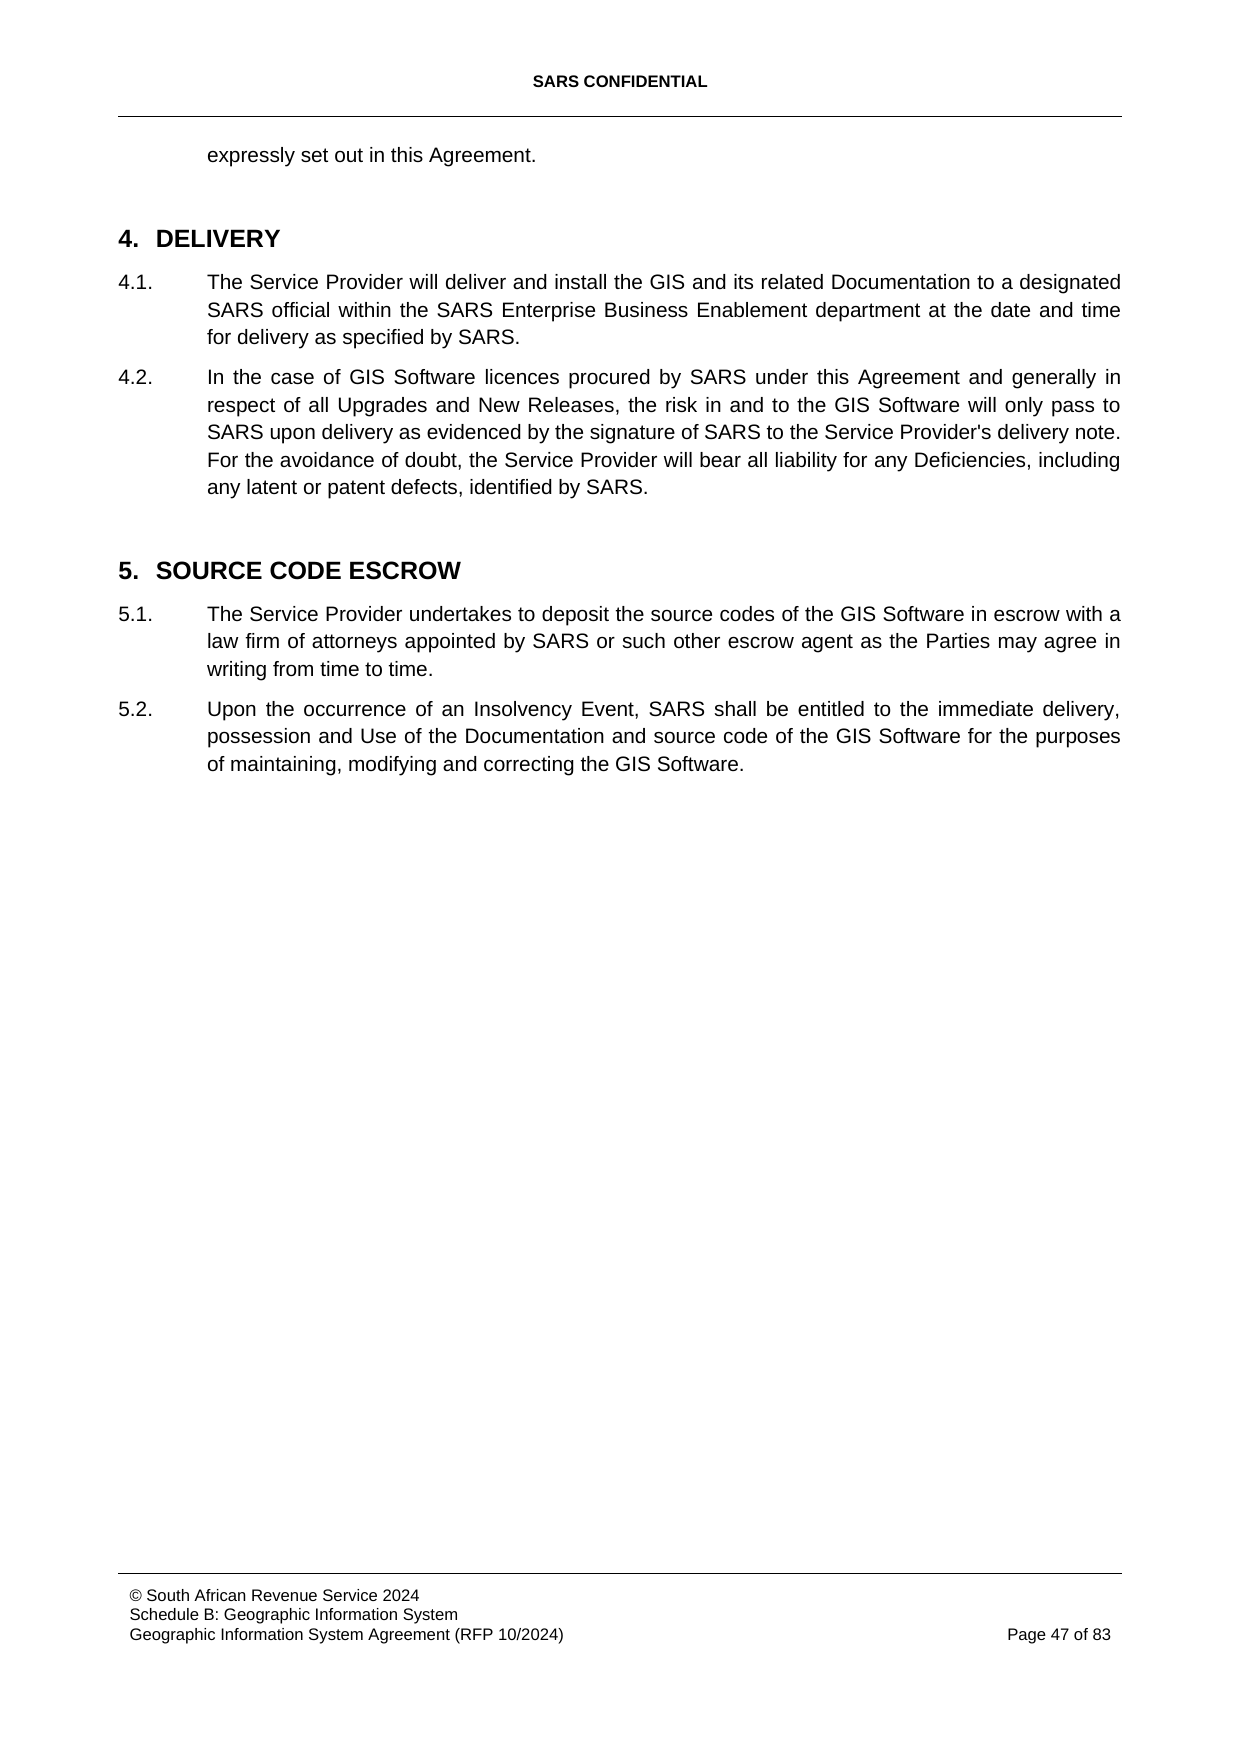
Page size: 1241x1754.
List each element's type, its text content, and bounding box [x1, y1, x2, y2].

list In the case of GIS Software licences procured by SARS under this Agreement and generally in respect of all Upgrades and New Releases, the risk in and to the GIS Software will only pass to SARS upon delivery as evidenced by the signature of SARS to the Service Provider's delivery note. For the avoidance of doubt, the Service Provider will bear all liability for any Deficiencies, including any latent or patent defects, identified by SARS. [118, 365, 1122, 499]
list Upon the occurrence of an Insolvency Event, SARS shall be entitled to the immediate delivery, possession and Use of the Documentation and source code of the GIS Software for the purposes of maintaining, modifying and correcting the GIS Software. [118, 697, 1122, 776]
text SOURCE CODE ESCROW [118, 556, 1122, 585]
text DELIVERY [118, 224, 1122, 253]
list The Service Provider will deliver and install the GIS and its related Documentation to a designated SARS official within the SARS Enterprise Business Enablement department at the date and time for delivery as specified by SARS. [118, 270, 1122, 349]
list The Service Provider undertakes to deposit the source codes of the GIS Software in escrow with a law firm of attorneys appointed by SARS or such other escrow agent as the Parties may agree in writing from time to time. [118, 602, 1122, 681]
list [118, 143, 1122, 167]
